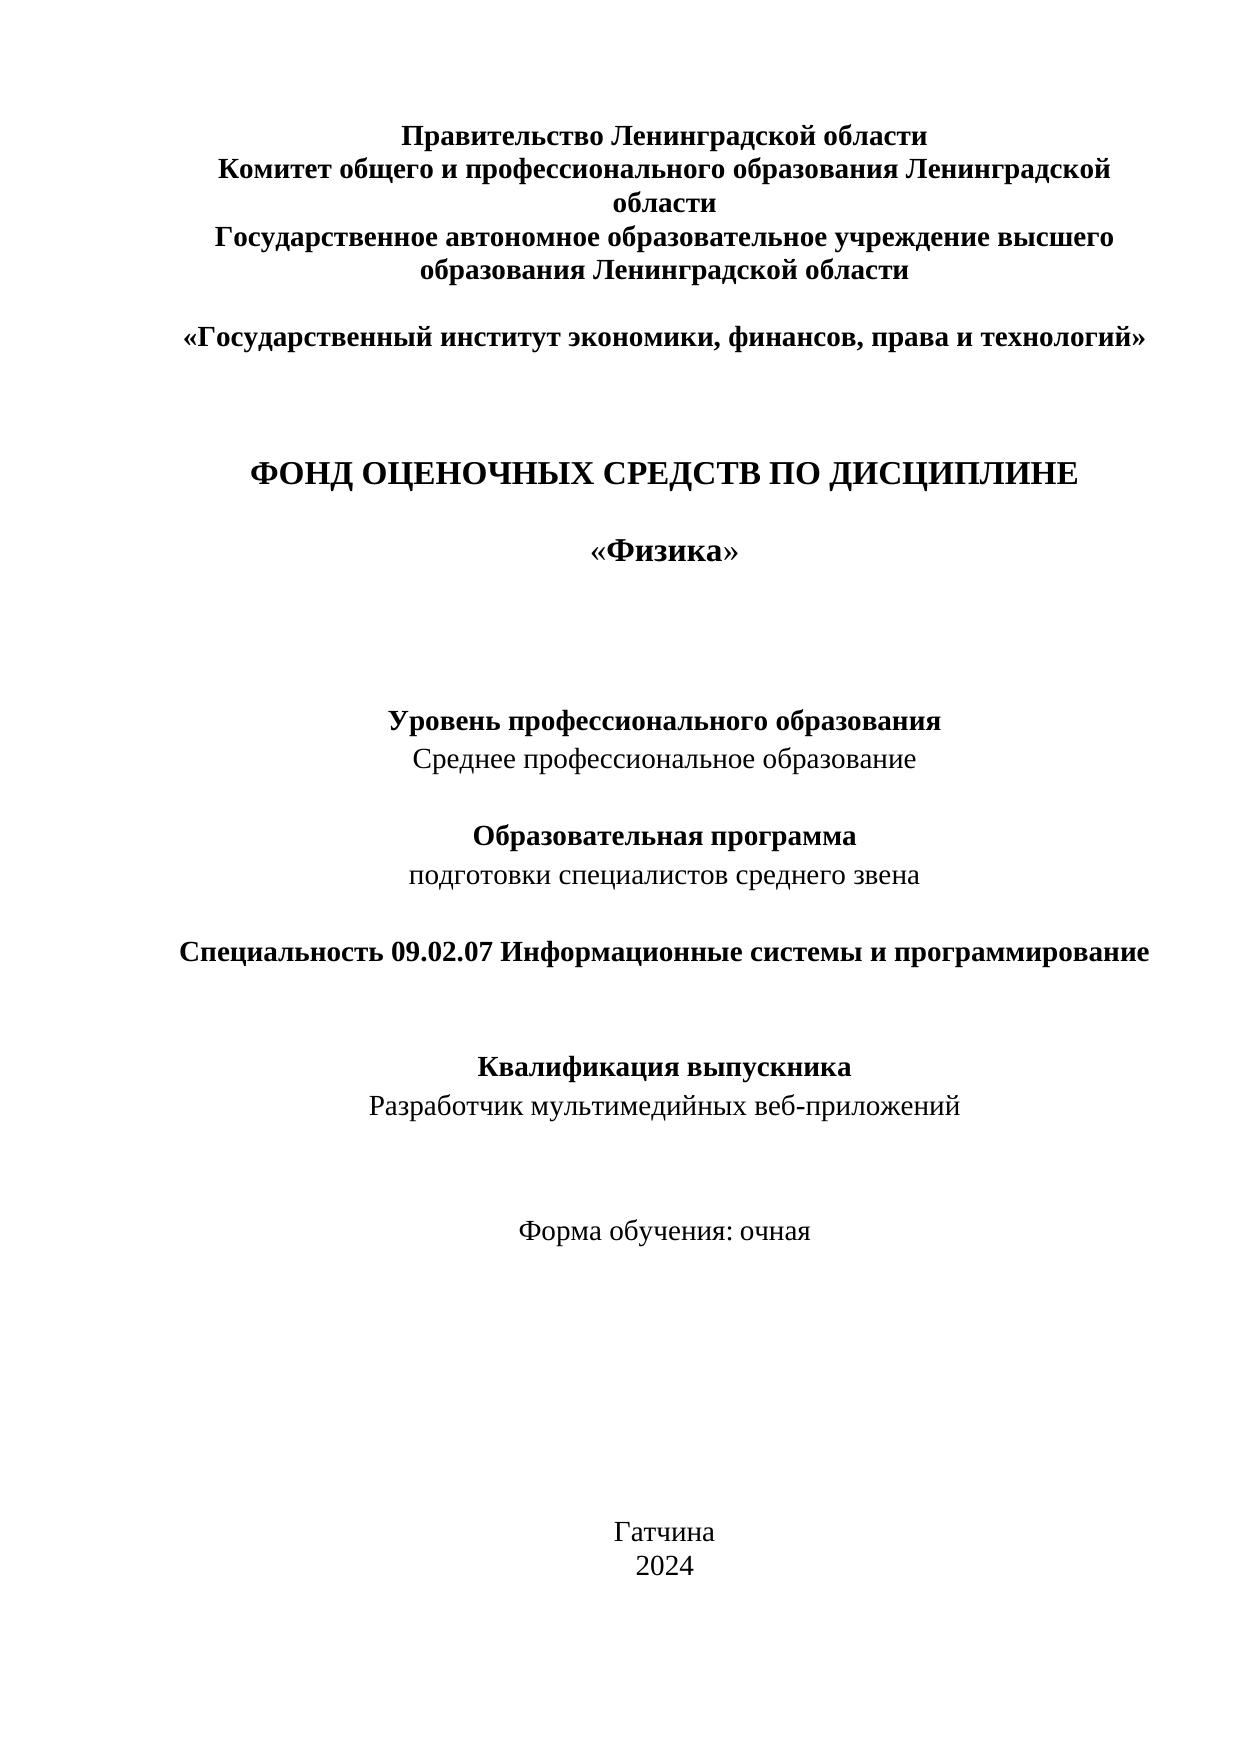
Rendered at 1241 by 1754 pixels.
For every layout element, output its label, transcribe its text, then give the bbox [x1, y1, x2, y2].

text 2024 [177, 1548, 1152, 1582]
text Комитет общего и профессионального образования Ленинградской области [177, 152, 1152, 219]
text Образовательная программа [177, 818, 1152, 852]
text «Физика» [177, 530, 1152, 568]
text Специальность 09.02.07 Информационные системы и программирование [177, 934, 1152, 967]
text ФОНД ОЦЕНОЧНЫХ СРЕДСТВ ПО ДИСЦИПЛИНЕ [177, 453, 1152, 492]
text Разработчик мультимедийных веб-приложений [177, 1088, 1152, 1122]
text Государственное автономное образовательное учреждение высшего образования Ленинградской области [177, 219, 1152, 286]
text Гатчина [177, 1514, 1152, 1548]
text Среднее профессиональное образование [177, 741, 1152, 775]
text Правительство Ленинградской области [177, 118, 1152, 152]
text Форма обучения: очная [177, 1213, 1152, 1246]
text Квалификация выпускника [177, 1049, 1152, 1083]
text «Государственный институт экономики, финансов, права и технологий» [177, 319, 1152, 353]
text подготовки специалистов среднего звена [177, 857, 1152, 890]
text Уровень профессионального образования [177, 703, 1152, 736]
